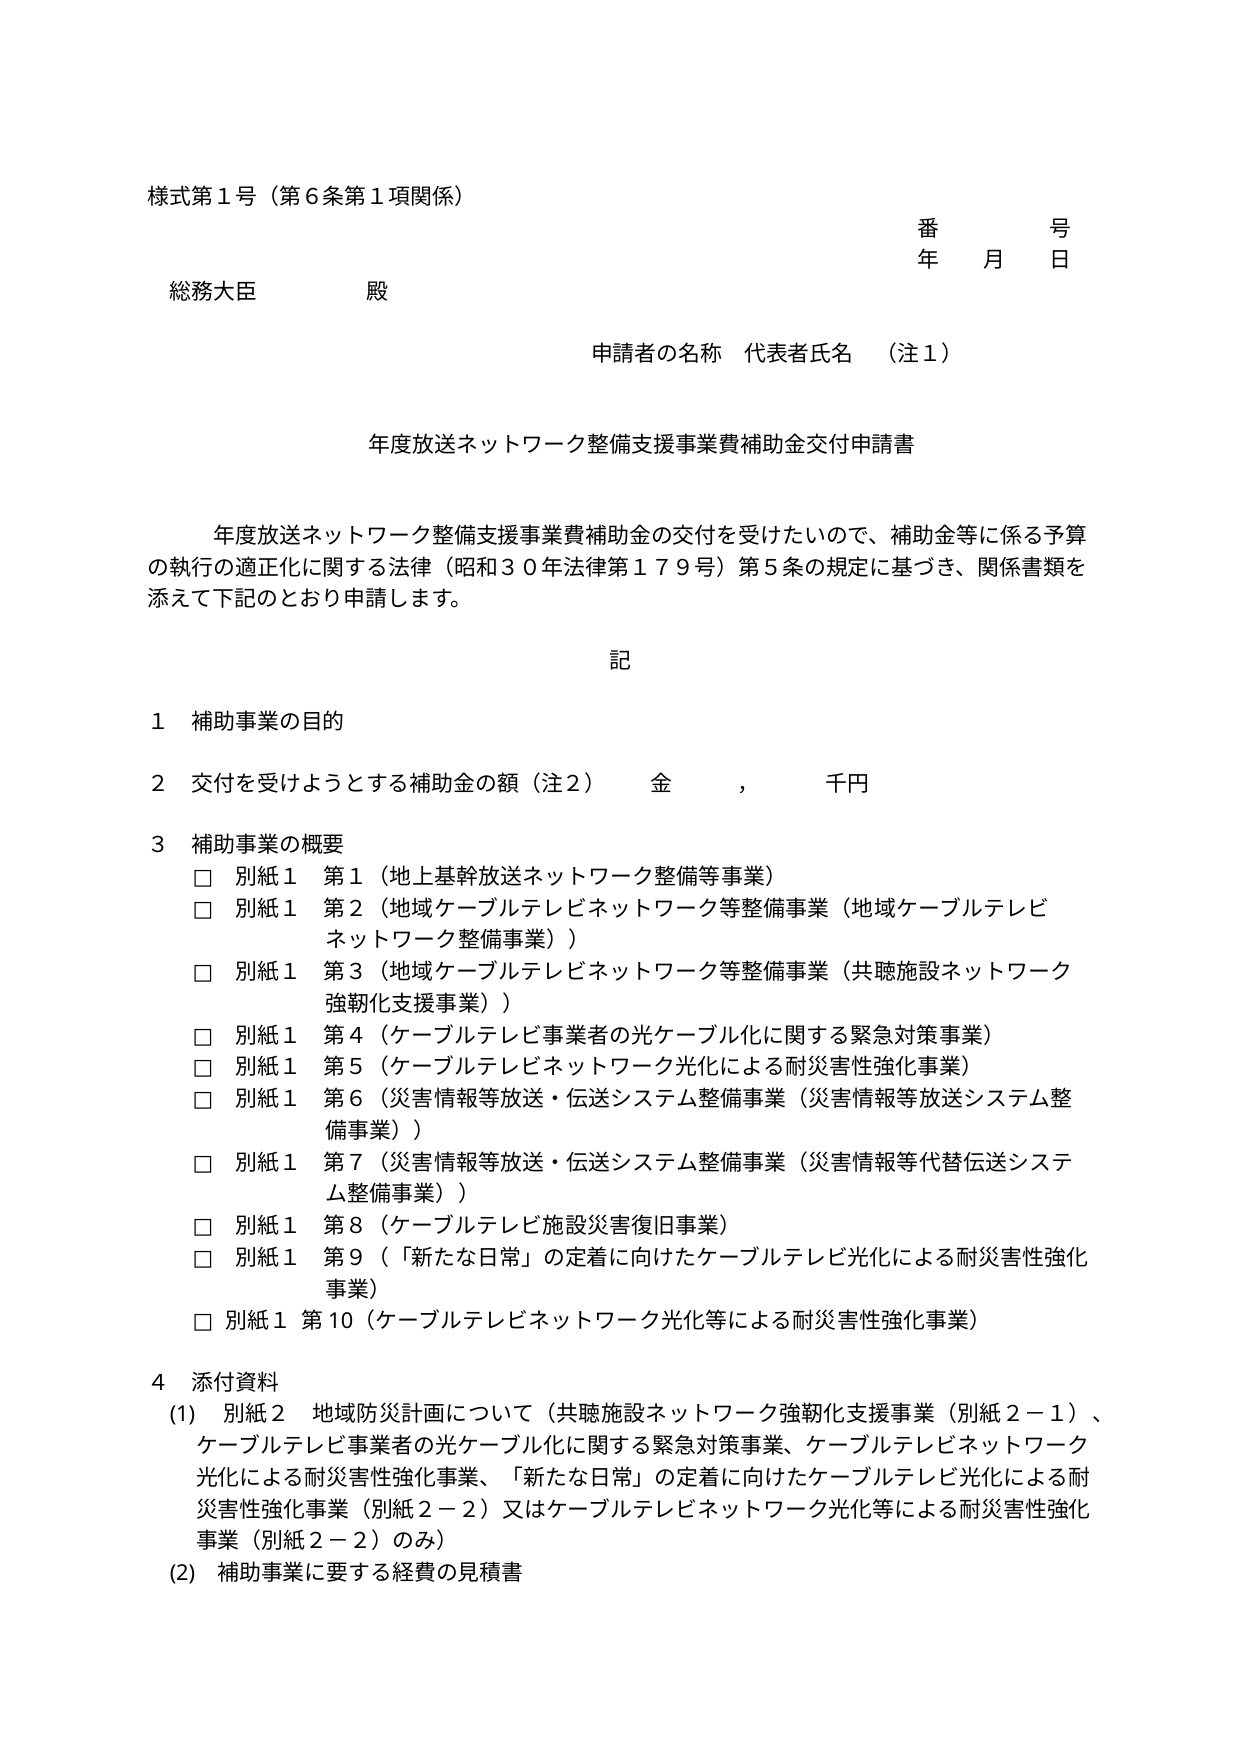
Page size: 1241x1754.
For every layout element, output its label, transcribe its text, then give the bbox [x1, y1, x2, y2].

text □ 別紙１ 第６（災害情報等放送・伝送システム整備事業（災害情報等放送システム整備事業）） [192, 1081, 1092, 1144]
text 年度放送ネットワーク整備支援事業費補助金の交付を受けたいので、補助金等に係る予算の執行の適正化に関する法律（昭和３０年法律第１７９号）第５条の規定に基づき、関係書類を添えて下記のとおり申請します。 [148, 518, 1090, 613]
text □ 別紙１ 第３（地域ケーブルテレビネットワーク等整備事業（共聴施設ネットワーク強靭化支援事業）） [192, 954, 1092, 1018]
text □ 別紙１ 第５（ケーブルテレビネットワーク光化による耐災害性強化事業） [192, 1049, 1092, 1081]
text □ 別紙１ 第４（ケーブルテレビ事業者の光ケーブル化に関する緊急対策事業） [192, 1018, 1092, 1049]
text □ 別紙１ 第10（ケーブルテレビネットワーク光化等による耐災害性強化事業） [192, 1303, 1092, 1335]
text □ 別紙１ 第８（ケーブルテレビ施設災害復旧事業） [192, 1208, 1092, 1240]
text 総務大臣 殿 [148, 274, 1092, 306]
text 申請者の名称 代表者氏名 （注１） [148, 336, 1092, 367]
text □ 別紙１ 第２（地域ケーブルテレビネットワーク等整備事業（地域ケーブルテレビネットワーク整備事業）） [192, 891, 1092, 954]
text 番 号 [148, 211, 1071, 242]
text □ 別紙１ 第７（災害情報等放送・伝送システム整備事業（災害情報等代替伝送システム整備事業）） [192, 1144, 1092, 1208]
text ４ 添付資料 [148, 1365, 1092, 1396]
text 年 月 日 [148, 242, 1071, 274]
text (2) 補助事業に要する経費の見積書 [169, 1555, 1092, 1587]
text １ 補助事業の目的 [148, 704, 1092, 736]
text 様式第１号（第６条第１項関係） [148, 179, 1092, 211]
text □ 別紙１ 第９（「新たな日常」の定着に向けたケーブルテレビ光化による耐災害性強化事業） [192, 1240, 1092, 1303]
text 年度放送ネットワーク整備支援事業費補助金交付申請書 [148, 427, 1092, 458]
text ３ 補助事業の概要 [148, 827, 1092, 859]
text (1) 別紙２ 地域防災計画について（共聴施設ネットワーク強靭化支援事業（別紙２－１）、ケーブルテレビ事業者の光ケーブル化に関する緊急対策事業、ケーブルテレビネットワーク光化による耐災害性強化事業、「新たな日常」の定着に向けたケーブルテレビ光化による耐災害性強化事業（別紙２－２）又はケーブルテレビネットワーク光化等による耐災害性強化事業（別紙２－２）のみ） [169, 1396, 1092, 1555]
text □ 別紙１ 第１（地上基幹放送ネットワーク整備等事業） [192, 859, 1092, 891]
text ２ 交付を受けようとする補助金の額（注２） 金 ， 千円 [148, 766, 1092, 797]
text 記 [148, 643, 1092, 674]
